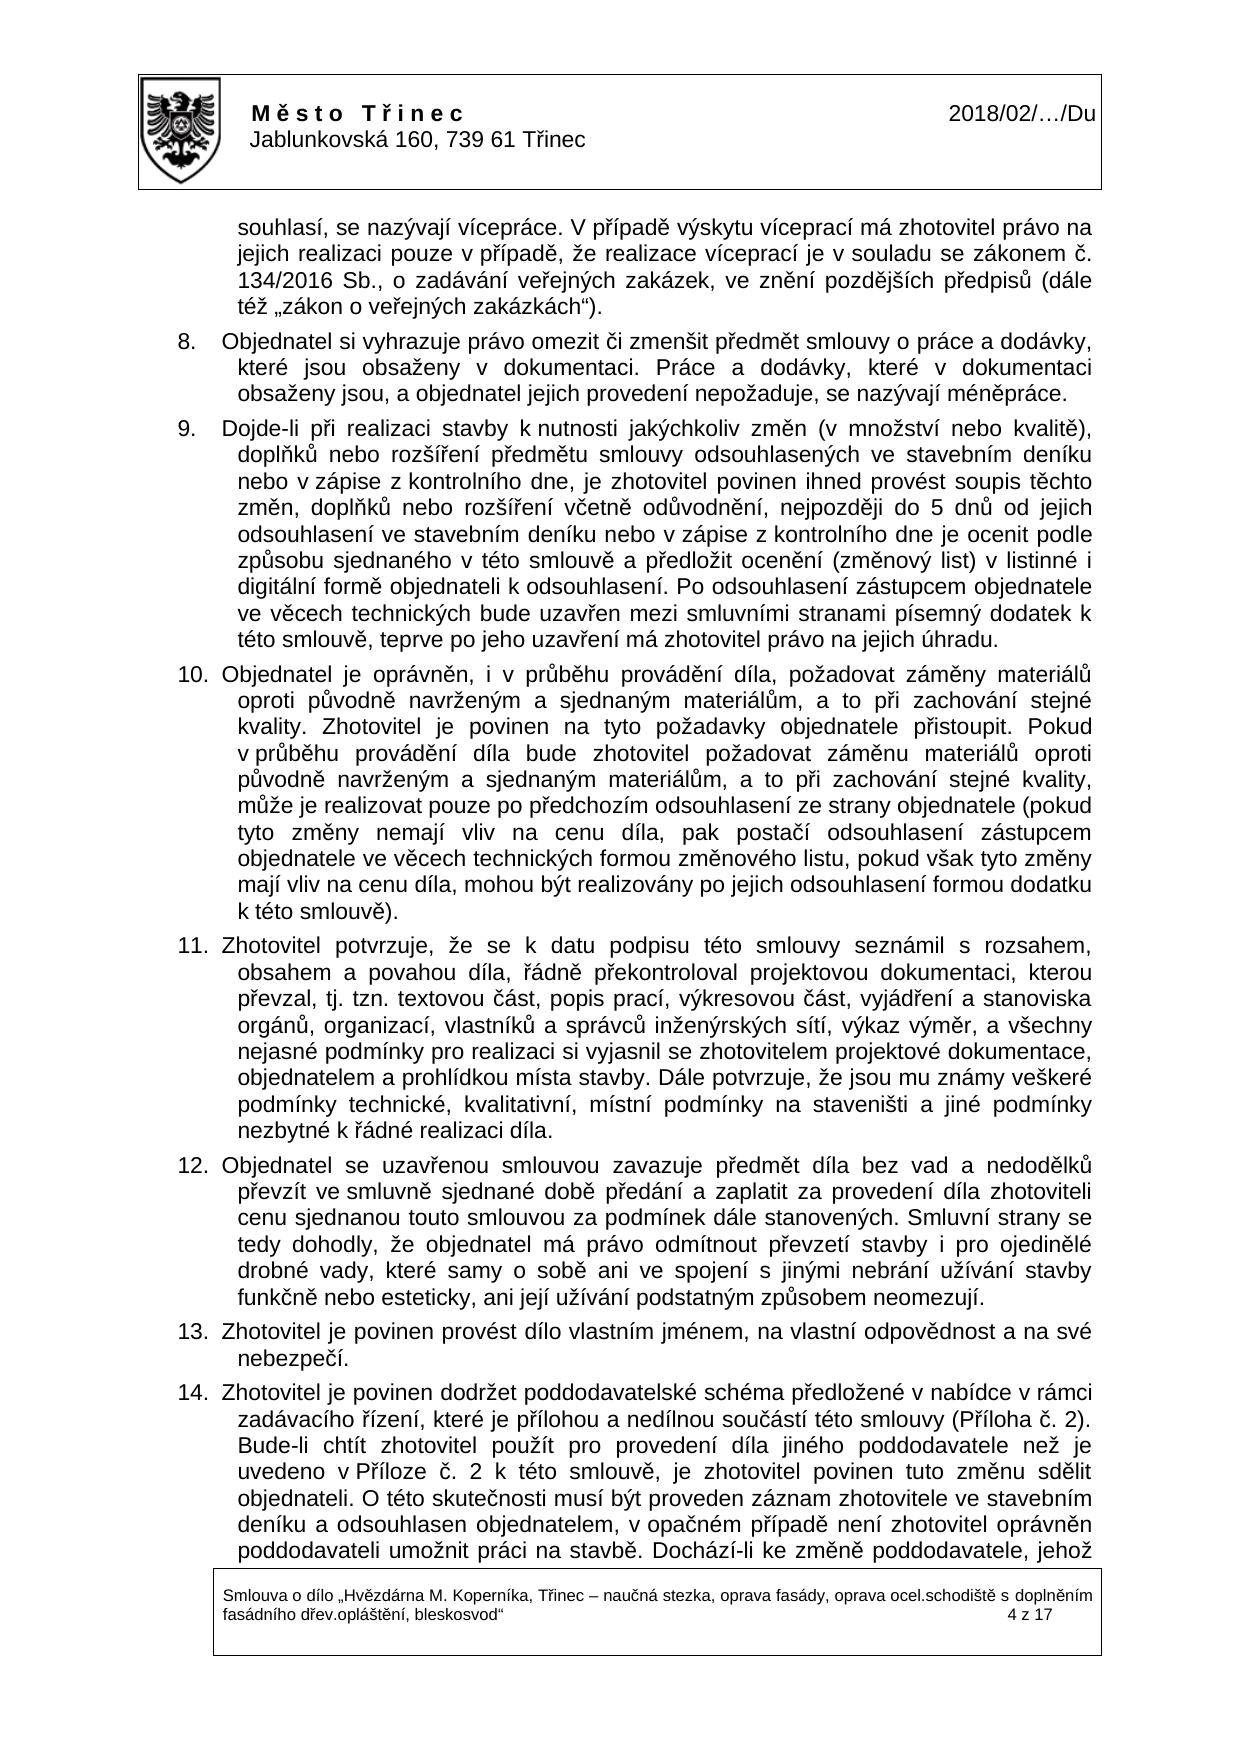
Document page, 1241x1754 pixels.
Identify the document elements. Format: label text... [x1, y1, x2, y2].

subtitle 10. Objednatel je oprávněn, i v průběhu provádění díla, požadovat záměny materiálů oproti původně navrženým a sjednaným materiálům, a to při zachování stejné kvality. Zhotovitel je povinen na tyto požadavky objednatele přistoupit. Pokud v průběhu provádění díla bude zhotovitel požadovat záměnu materiálů oproti původně navrženým a sjednaným materiálům, a to při zachování stejné kvality, může je realizovat pouze po předchozím odsouhlasení ze strany objednatele (pokud tyto změny nemají vliv na cenu díla, pak postačí odsouhlasení zástupcem objednatele ve věcech technických formou změnového listu, pokud však tyto změny mají vliv na cenu díla, mohou být realizovány po jejich odsouhlasení formou dodatku k této smlouvě). [177, 661, 1093, 924]
subtitle 8. Objednatel si vyhrazuje právo omezit či zmenšit předmět smlouvy o práce a dodávky, které jsou obsaženy v dokumentaci. Práce a dodávky, které v dokumentaci obsaženy jsou, a objednatel jejich provedení nepožaduje, se nazývají méněpráce. [177, 328, 1093, 407]
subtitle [177, 1379, 1093, 1564]
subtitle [177, 214, 1093, 319]
subtitle 9. Dojde-li při realizaci stavby k nutnosti jakýchkoliv změn (v množství nebo kvalitě), doplňků nebo rozšíření předmětu smlouvy odsouhlasených ve stavebním deníku nebo v zápise z kontrolního dne, je zhotovitel povinen ihned provést soupis těchto změn, doplňků nebo rozšíření včetně odůvodnění, nejpozději do 5 dnů od jejich odsouhlasení ve stavebním deníku nebo v zápise z kontrolního dne je ocenit podle způsobu sjednaného v této smlouvě a předložit ocenění (změnový list) v listinné i digitální formě objednateli k odsouhlasení. Po odsouhlasení zástupcem objednatele ve věcech technických bude uzavřen mezi smluvními stranami písemný dodatek k této smlouvě, teprve po jeho uzavření má zhotovitel právo na jejich úhradu. [177, 415, 1093, 652]
subtitle 12. Objednatel se uzavřenou smlouvou zavazuje předmět díla bez vad a nedodělků převzít ve smluvně sjednané době předání a zaplatit za provedení díla zhotoviteli cenu sjednanou touto smlouvou za podmínek dále stanovených. Smluvní strany se tedy dohodly, že objednatel má právo odmítnout převzetí stavby i pro ojedinělé drobné vady, které samy o sobě ani ve spojení s jinými nebrání užívání stavby funkčně nebo esteticky, ani její užívání podstatným způsobem neomezují. [177, 1152, 1093, 1310]
subtitle 13. Zhotovitel je povinen provést dílo vlastním jménem, na vlastní odpovědnost a na své nebezpečí. [177, 1318, 1093, 1371]
subtitle 11. Zhotovitel potvrzuje, že se k datu podpisu této smlouvy seznámil s rozsahem, obsahem a povahou díla, řádně překontroloval projektovou dokumentaci, kterou převzal, tj. tzn. textovou část, popis prací, výkresovou část, vyjádření a stanoviska orgánů, organizací, vlastníků a správců inženýrských sítí, výkaz výměr, a všechny nejasné podmínky pro realizaci si vyjasnil se zhotovitelem projektové dokumentace, objednatelem a prohlídkou místa stavby. Dále potvrzuje, že jsou mu známy veškeré podmínky technické, kvalitativní, místní podmínky na staveništi a jiné podmínky nezbytné k řádné realizaci díla. [177, 932, 1093, 1143]
